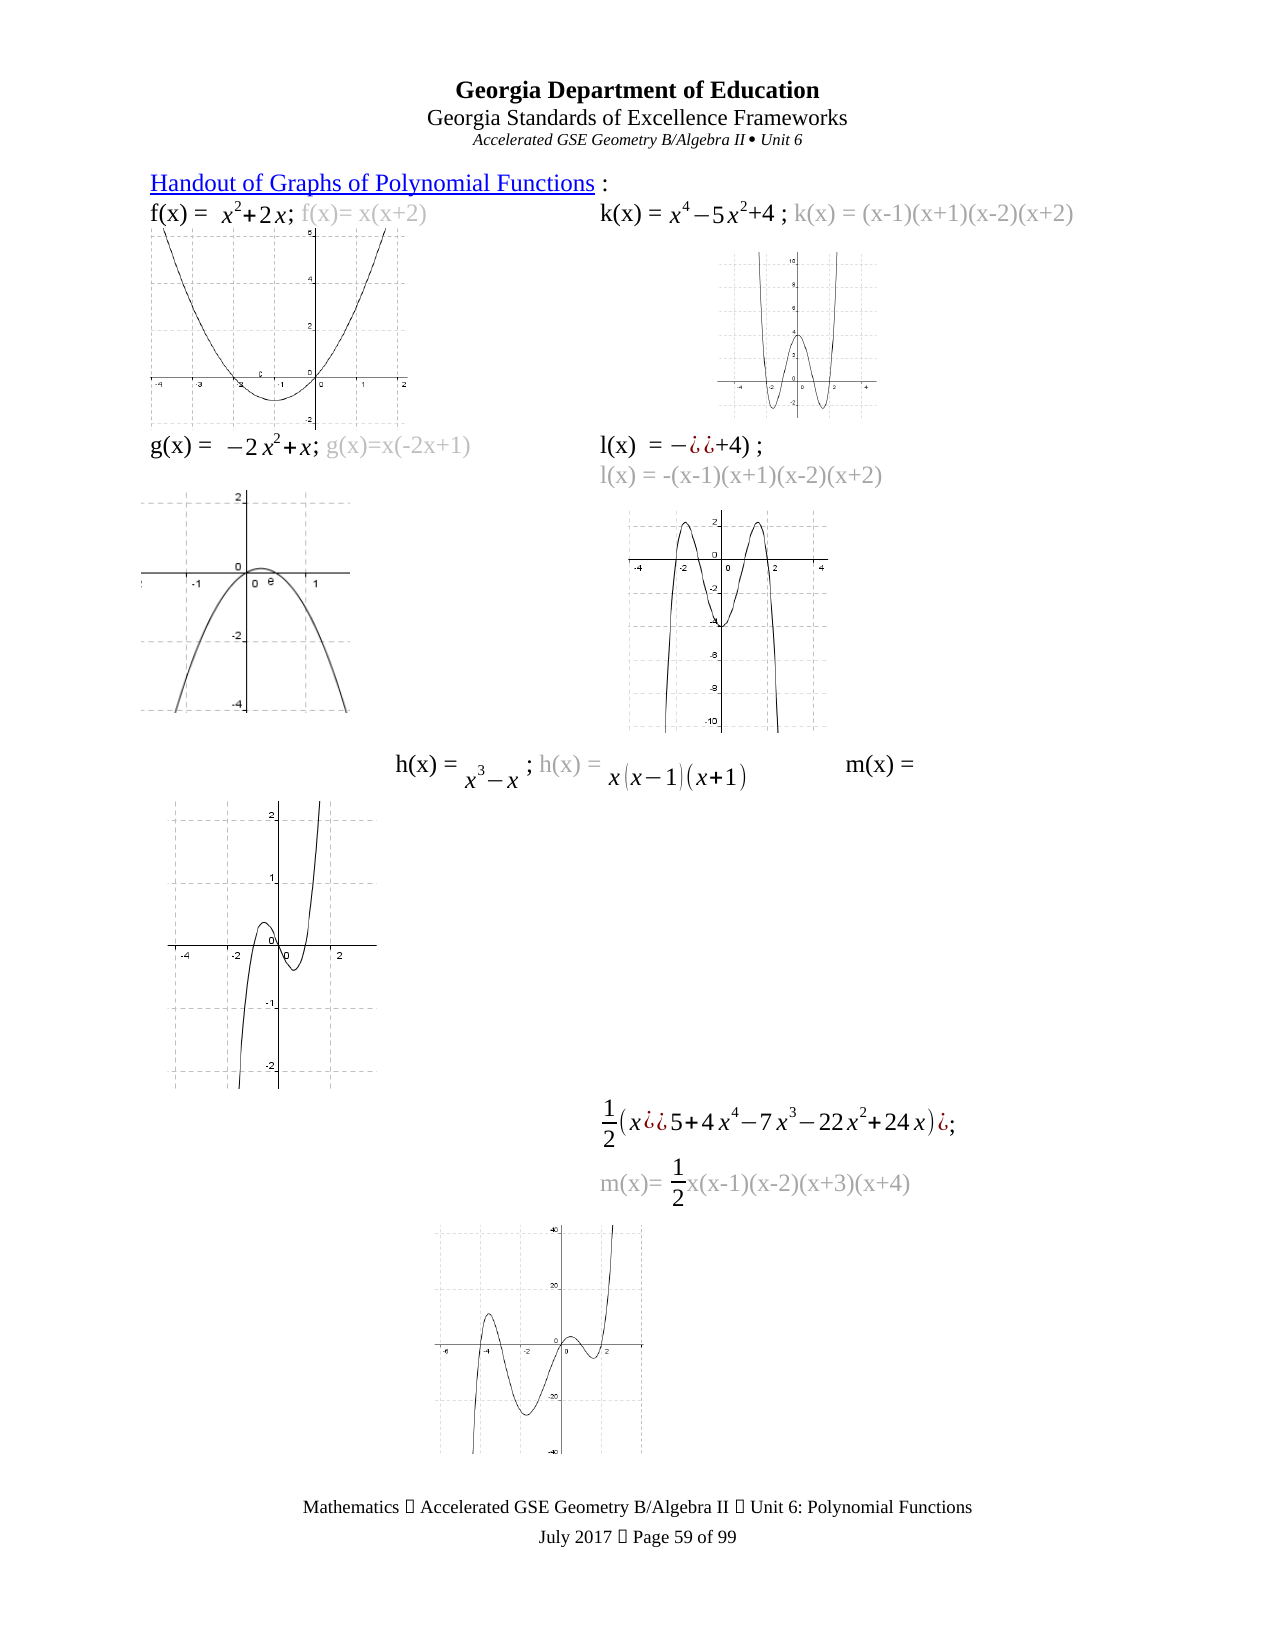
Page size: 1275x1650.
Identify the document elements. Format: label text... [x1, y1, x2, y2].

text f(x) = ; f(x)= x(x+2) k(x) = +4 ; k(x) = (x-1)(x+1)(x-2)(x+2) [150, 197, 1125, 228]
text g(x) = ; g(x)=x(-2x+1) l(x) = +4) ; [150, 429, 1125, 460]
text Handout of Graphs of Polynomial Functions : [150, 168, 1125, 197]
text l(x) = -(x-1)(x+1)(x-2)(x+2) [525, 460, 1125, 489]
text h(x) = ; h(x) = m(x) = ; m(x)= x(x-1)(x-2)(x+3)(x+4) [150, 748, 1125, 1212]
